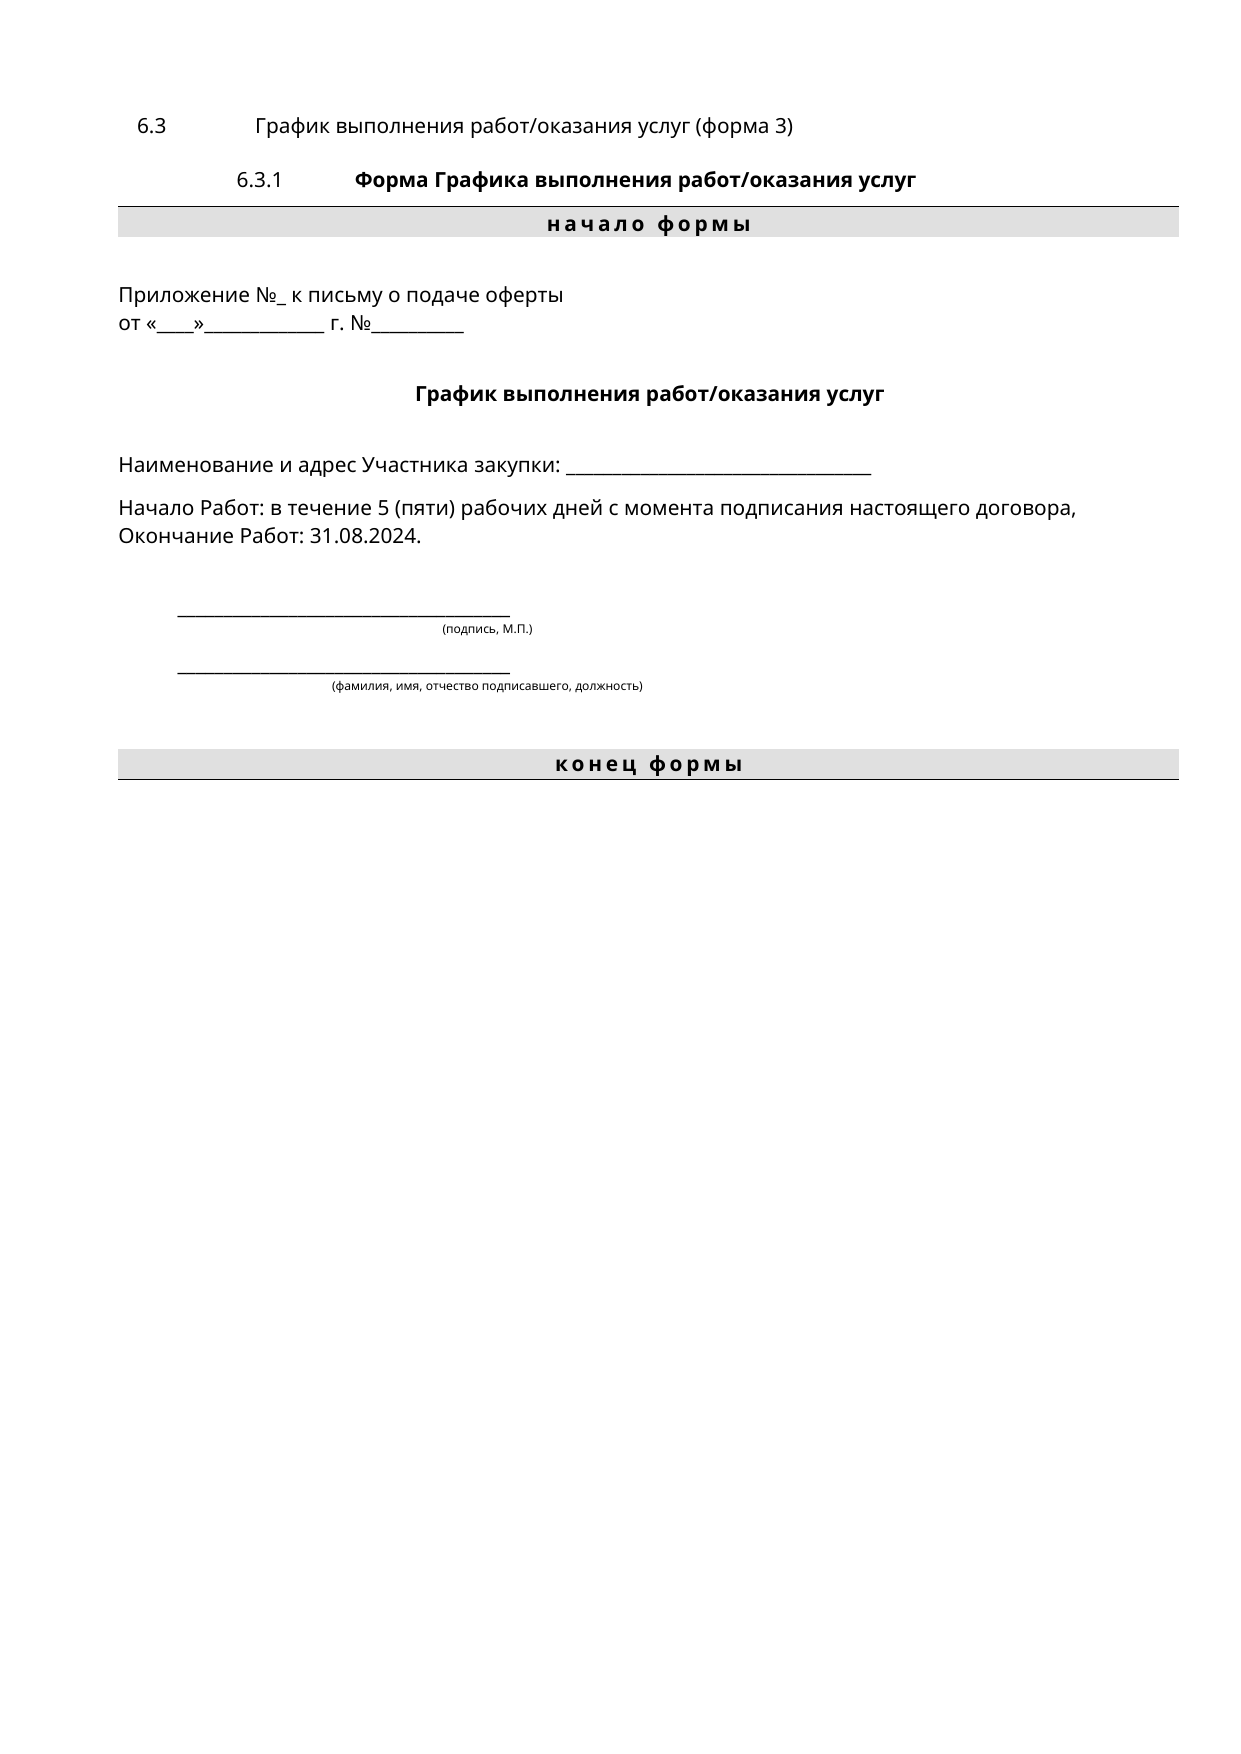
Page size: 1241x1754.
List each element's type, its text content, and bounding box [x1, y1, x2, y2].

text ____________________________________ [118, 592, 1181, 621]
text Начало Работ: в течение 5 (пяти) рабочих дней с момента подписания настоящего договора, [118, 493, 1181, 521]
text (подпись, М.П.) [118, 621, 797, 649]
text (фамилия, имя, отчество подписавшего, должность) [118, 678, 797, 706]
text Окончание Работ: 31.08.2024. [118, 521, 1181, 550]
text начало формы [118, 207, 1179, 237]
text конец формы [118, 749, 1179, 779]
text Приложение №_ к письму о подаче оферты от «____»_____________ г. №__________ [118, 280, 1181, 337]
list Форма Графика выполнения работ/оказания услуг [236, 165, 1181, 193]
text ____________________________________ [118, 649, 1181, 678]
text Наименование и адрес Участника закупки: _________________________________ [118, 450, 1181, 479]
text График выполнения работ/оказания услуг [118, 379, 1181, 408]
subtitle График выполнения работ/оказания услуг (форма 3) [137, 111, 1181, 140]
